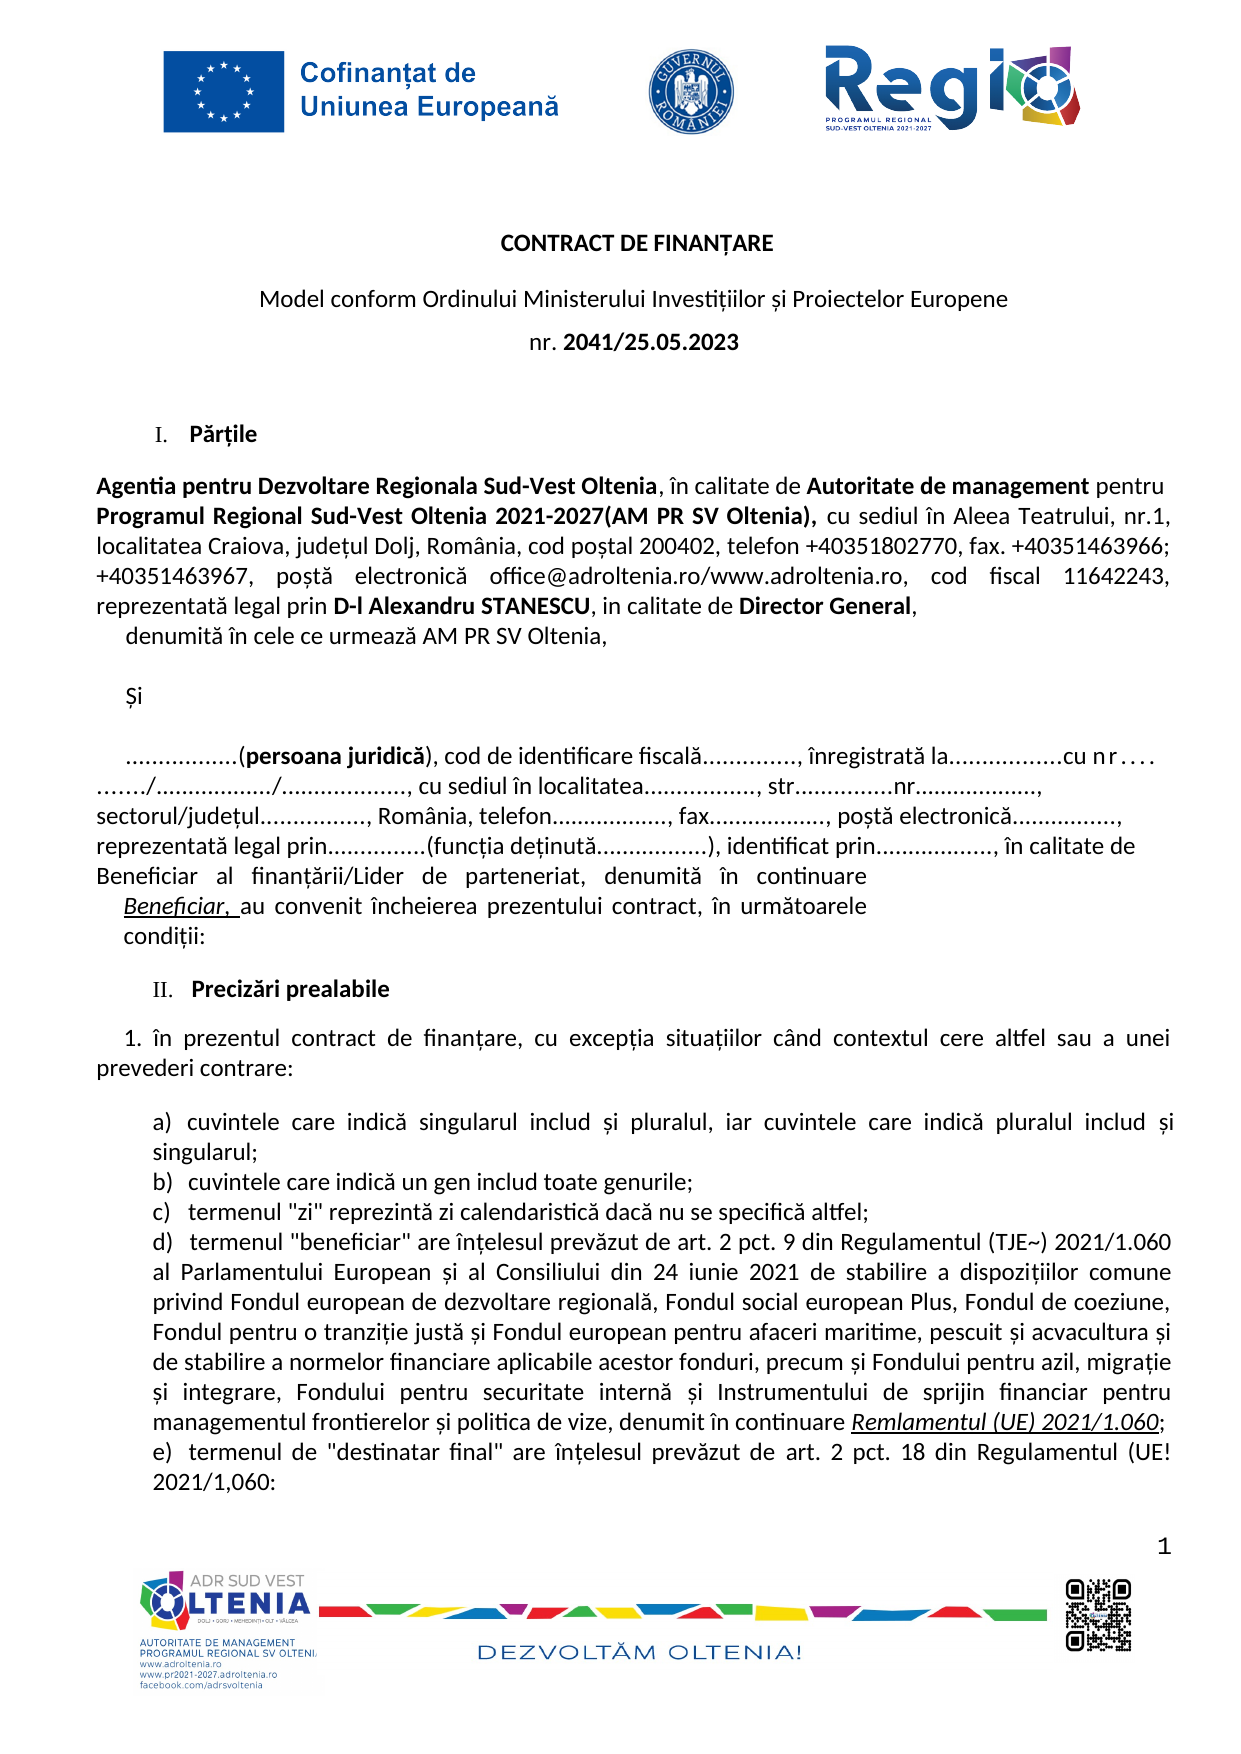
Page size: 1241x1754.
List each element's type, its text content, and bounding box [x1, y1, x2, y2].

text Agentia pentru Dezvoltare Regionala Sud-Vest Oltenia, în calitate de Autoritate de management pentru [96, 471, 1172, 501]
picture [158, 46, 561, 136]
text 1. în prezentul contract de finanţare, cu excepţia situaţiilor când contextul cere altfel sau a unei prevederi contrare: [96, 1022, 1172, 1083]
picture [132, 1568, 1136, 1696]
picture [645, 47, 739, 136]
subtitle Precizări prealabile [152, 977, 1172, 1003]
list termenul "zi" reprezintă zi calendaristică dacă nu se specifică altfel; [152, 1197, 1172, 1227]
text Şi [125, 681, 1172, 711]
text (persoana juridică), cod de identificare fiscală , înregistrată la cu nr.... [125, 741, 1172, 771]
list cuvintele care indică singularul includ şi pluralul, iar cuvintele care indică pluralul includ şi singularul; [152, 1106, 1175, 1167]
text / / , cu sediul în localitatea , str nr , [96, 771, 1172, 801]
text Programul Regional Sud-Vest Oltenia 2021-2027(AM PR SV Oltenia), cu sediul în Aleea Teatrului, nr.1, localitatea Craiova, judeţul Dolj, România, cod poştal 200402, telefon +40351802770, fax. +40351463966; +40351463967, poştă electronică office@adroltenia.ro/www.adroltenia.ro, cod fiscal 11642243, reprezentată legal prin D-l Alexandru STANESCU, in calitate de Director General, [96, 501, 1172, 621]
text nr. 2041/25.05.2023 [96, 326, 1172, 357]
list termenul "beneficiar" are înţelesul prevăzut de art. 2 pct. 9 din Regulamentul (TJE~) 2021/1.060 al Parlamentului European şi al Consiliului din 24 iunie 2021 de stabilire a dispoziţiilor comune privind Fondul european de dezvoltare regională, Fondul social european Plus, Fondul de coeziune, Fondul pentru o tranziţie justă şi Fondul european pentru afaceri maritime, pescuit şi acvacultura şi de stabilire a normelor financiare aplicabile acestor fonduri, precum şi Fondului pentru azil, migraţie şi integrare, Fondului pentru securitate internă şi Instrumentului de sprijin financiar pentru managementul frontierelor şi politica de vize, denumit în continuare Remlamentul (UE) 2021/1.060; [152, 1227, 1172, 1437]
text sectorul/judeţul , România, telefon , fax , poştă electronică , [96, 801, 1172, 831]
picture [823, 45, 1082, 134]
list termenul de "destinatar final" are înţelesul prevăzut de art. 2 pct. 18 din Regulamentul (UE! 2021/1,060: [152, 1437, 1172, 1497]
text denumită în cele ce urmează AM PR SV Oltenia, [125, 621, 1172, 651]
text Beneficiar al finanţării/Lider de parteneriat, denumită în continuare Beneficiar, au convenit încheierea prezentului contract, în următoarele condiţii: [96, 861, 867, 951]
list cuvintele care indică un gen includ toate genurile; [152, 1167, 1172, 1197]
text reprezentată legal prin (funcţia deţinută ), identificat prin , în calitate de [96, 831, 1172, 861]
list Părţile [154, 422, 1172, 447]
subtitle CONTRACT DE FINANŢARE [102, 231, 1172, 256]
text Model conform Ordinului Ministerului Investițiilor și Proiectelor Europene [96, 283, 1172, 314]
